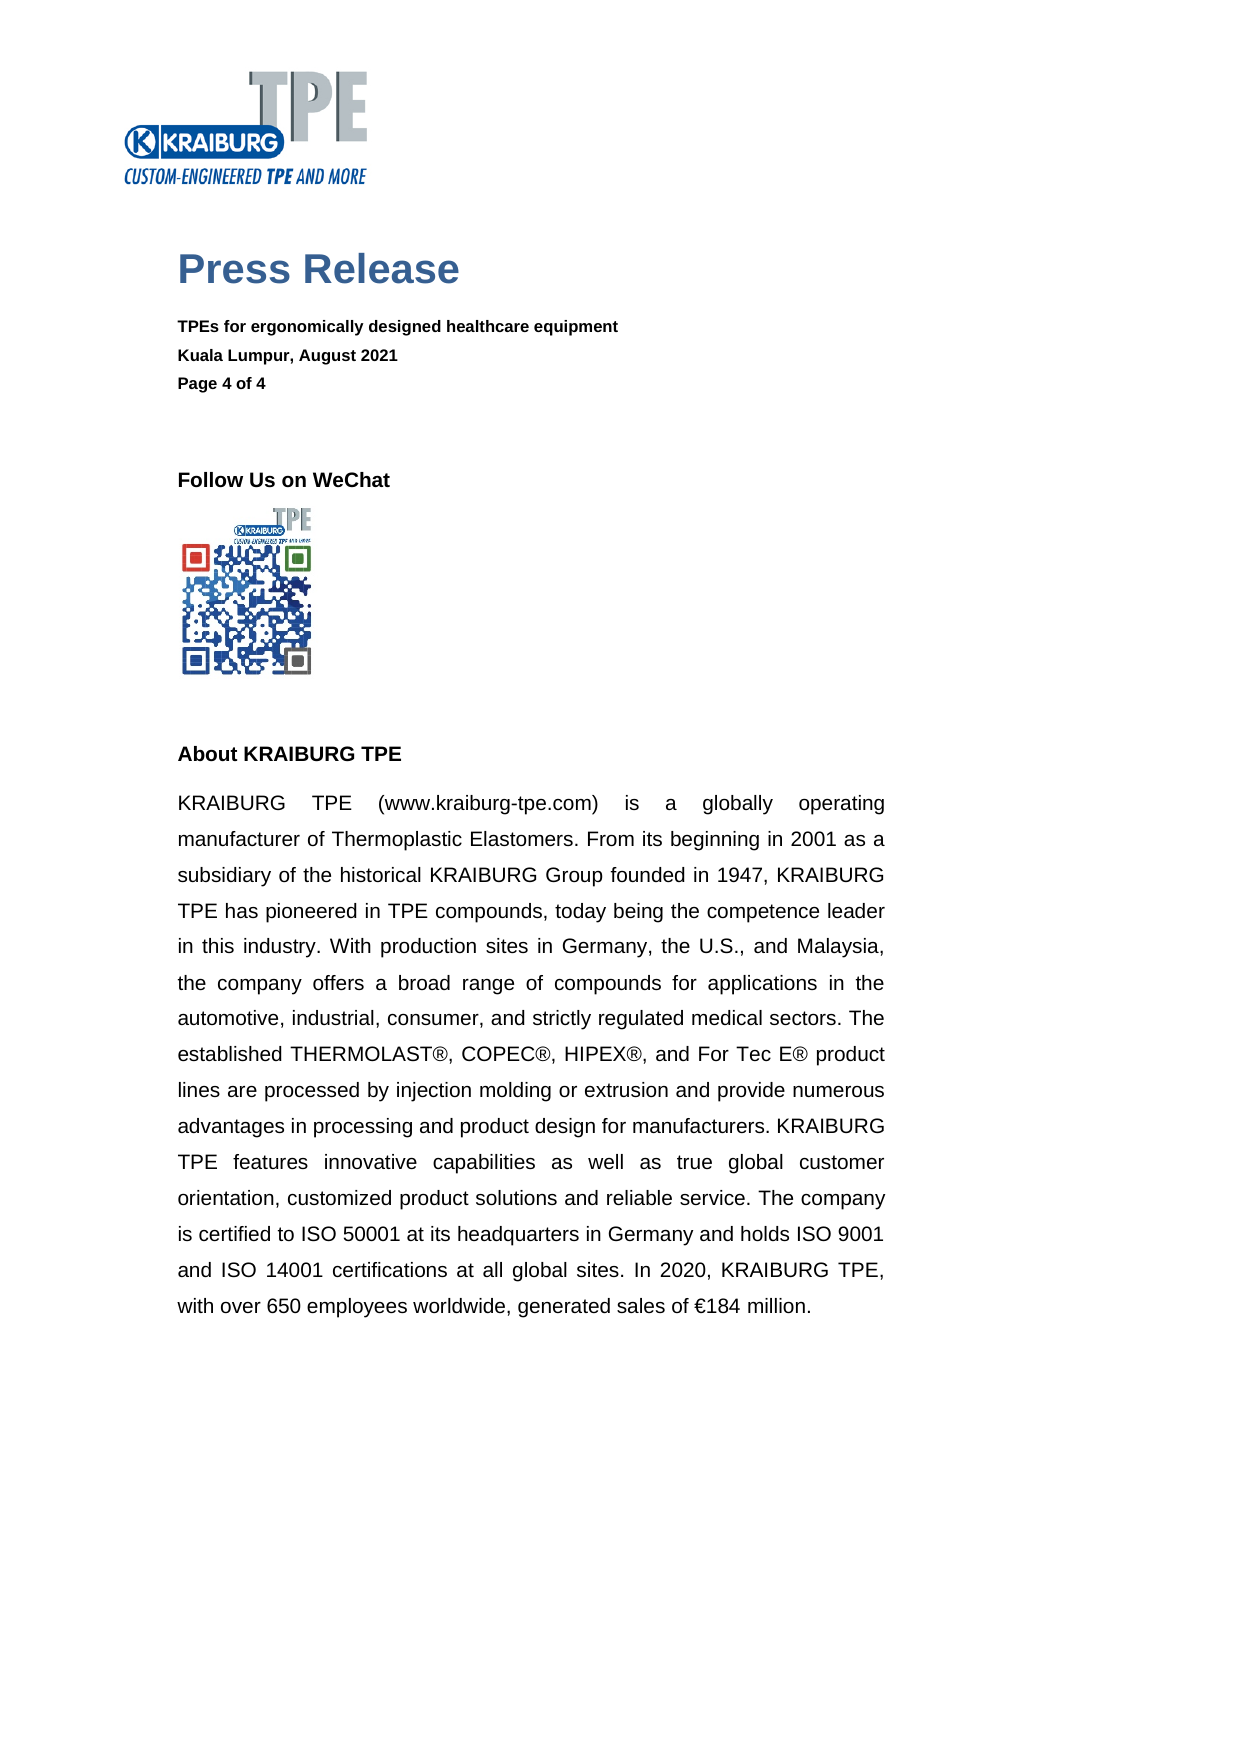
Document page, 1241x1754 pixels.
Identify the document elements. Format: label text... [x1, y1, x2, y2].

text KRAIBURG TPE (www.kraiburg-tpe.com) is a globally operating manufacturer of Thermoplastic Elastomers. From its beginning in 2001 as a subsidiary of the historical KRAIBURG Group founded in 1947, KRAIBURG TPE has pioneered in TPE compounds, today being the competence leader in this industry. With production sites in Germany, the U.S., and Malaysia, the company offers a broad range of compounds for applications in the automotive, industrial, consumer, and strictly regulated medical sectors. The established THERMOLAST®, COPEC®, HIPEX®, and For Tec E® product lines are processed by injection molding or extrusion and provide numerous advantages in processing and product design for manufacturers. KRAIBURG TPE features innovative capabilities as well as true global customer orientation, customized product solutions and reliable service. The company is certified to ISO 50001 at its headquarters in Germany and holds ISO 9001 and ISO 14001 certifications at all global sites. In 2020, KRAIBURG TPE, with over 650 employees worldwide, generated sales of €184 million. [177, 791, 886, 1318]
text Follow Us on WeChat [177, 467, 886, 491]
picture [112, 55, 379, 200]
picture [177, 503, 319, 681]
text About KRAIBURG TPE [177, 742, 886, 766]
